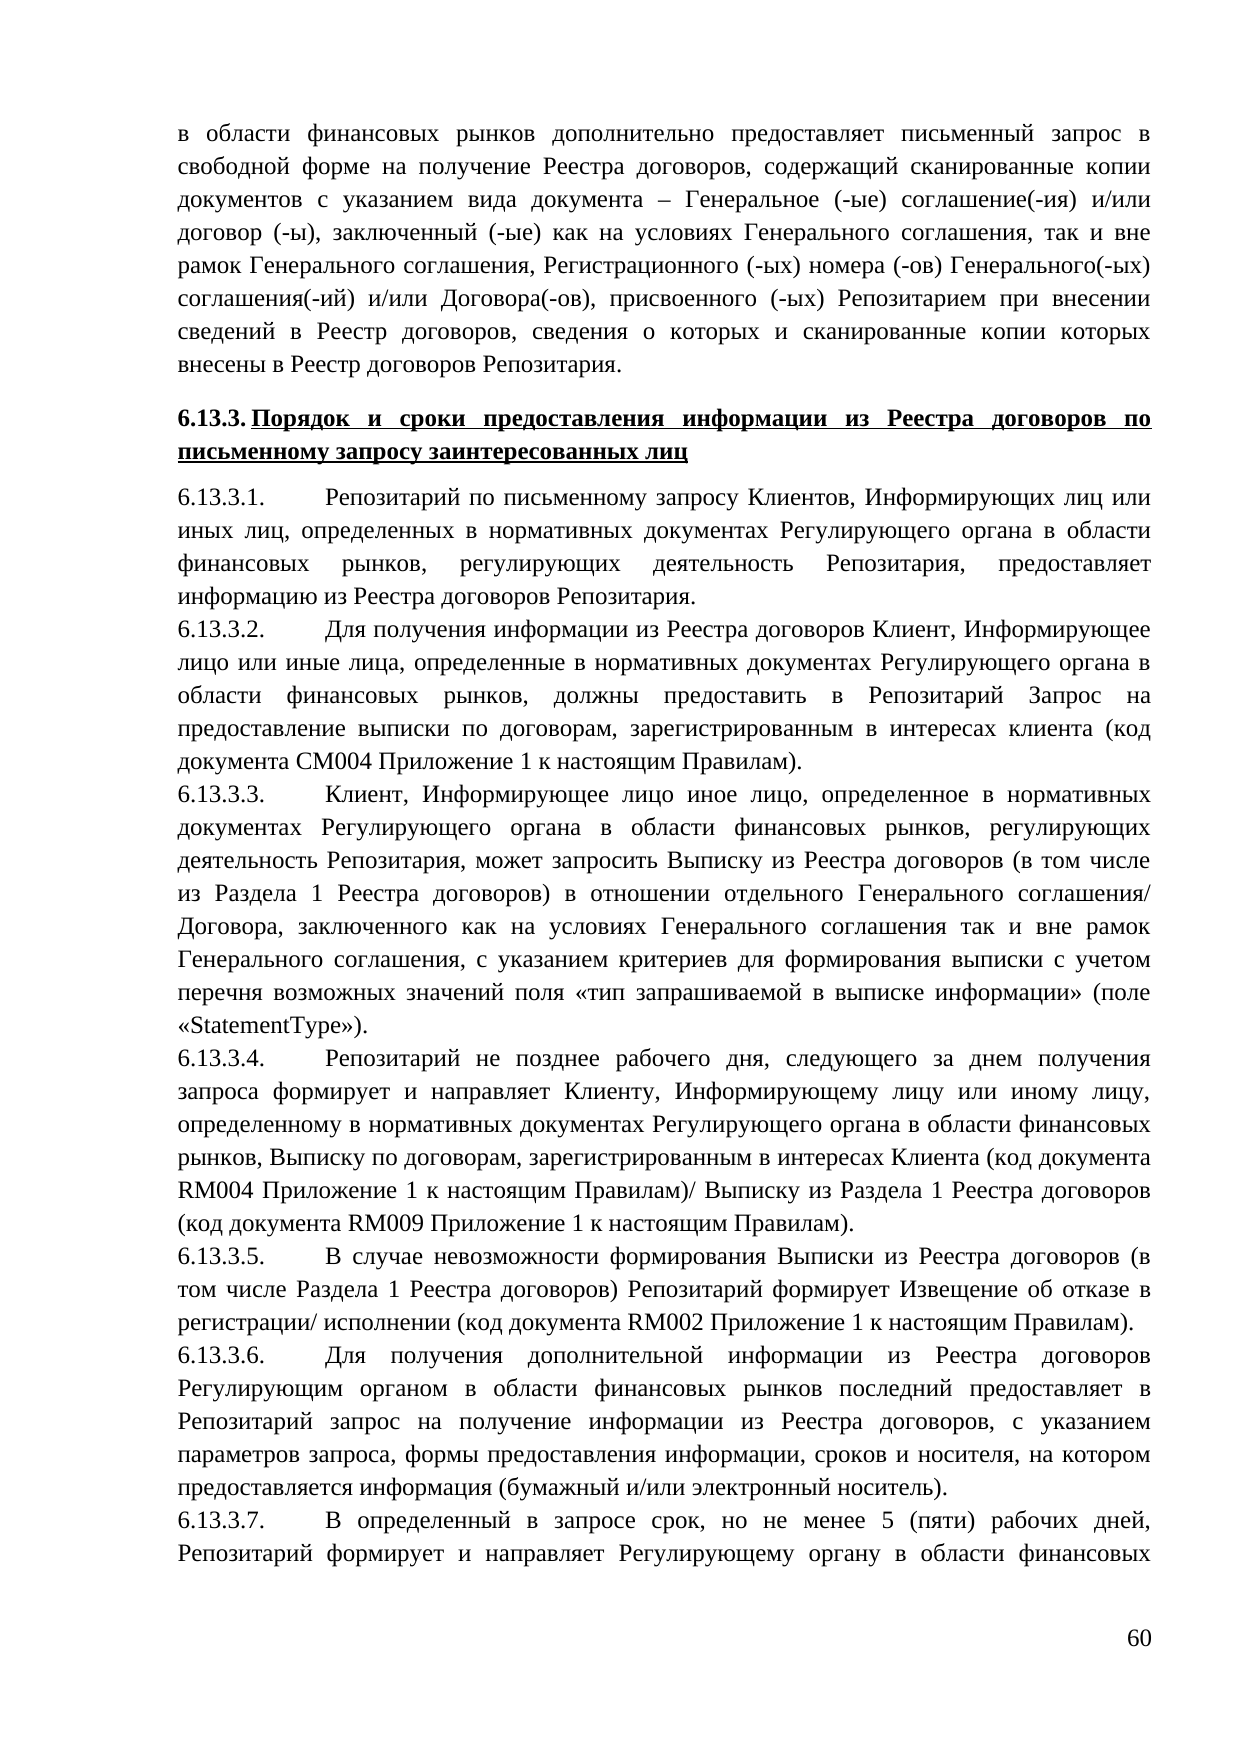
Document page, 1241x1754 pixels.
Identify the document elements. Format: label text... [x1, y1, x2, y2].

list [177, 1505, 1152, 1567]
list Репозитарий не позднее рабочего дня, следующего за днем получения запроса формирует и направляет Клиенту, Информирующему лицу или иному лицу, определенному в нормативных документах Регулирующего органа в области финансовых рынков, Выписку по договорам, зарегистрированным в интересах Клиента (код документа RM004 Приложение 1 к настоящим Правилам)/ Выписку из Раздела 1 Реестра договоров (код документа RM009 Приложение 1 к настоящим Правилам). [177, 1043, 1152, 1237]
list В случае невозможности формирования Выписки из Реестра договоров (в том числе Раздела 1 Реестра договоров) Репозитарий формирует Извещение об отказе в регистрации/ исполнении (код документа RM002 Приложение 1 к настоящим Правилам). [177, 1241, 1152, 1336]
list Для получения дополнительной информации из Реестра договоров Регулирующим органом в области финансовых рынков последний предоставляет в Репозитарий запрос на получение информации из Реестра договоров, с указанием параметров запроса, формы предоставления информации, сроков и носителя, на котором предоставляется информация (бумажный и/или электронный носитель). [177, 1340, 1152, 1501]
list Репозитарий по письменному запросу Клиентов, Информирующих лиц или иных лиц, определенных в нормативных документах Регулирующего органа в области финансовых рынков, регулирующих деятельность Репозитария, предоставляет информацию из Реестра договоров Репозитария. [177, 482, 1152, 609]
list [177, 118, 1152, 378]
list Для получения информации из Реестра договоров Клиент, Информирующее лицо или иные лица, определенные в нормативных документах Регулирующего органа в области финансовых рынков, должны предоставить в Репозитарий Запрос на предоставление выписки по договорам, зарегистрированным в интересах клиента (код документа CM004 Приложение 1 к настоящим Правилам). [177, 614, 1152, 774]
list Клиент, Информирующее лицо иное лицо, определенное в нормативных документах Регулирующего органа в области финансовых рынков, регулирующих деятельность Репозитария, может запросить Выписку из Реестра договоров (в том числе из Раздела 1 Реестра договоров) в отношении отдельного Генерального соглашения/ Договора, заключенного как на условиях Генерального соглашения так и вне рамок Генерального соглашения, с указанием критериев для формирования выписки с учетом перечня возможных значений поля «тип запрашиваемой в выписке информации» (поле «StatementType»). [177, 779, 1152, 1039]
subtitle Порядок и сроки предоставления информации из Реестра договоров по письменному запросу заинтересованных лиц [177, 403, 1152, 465]
